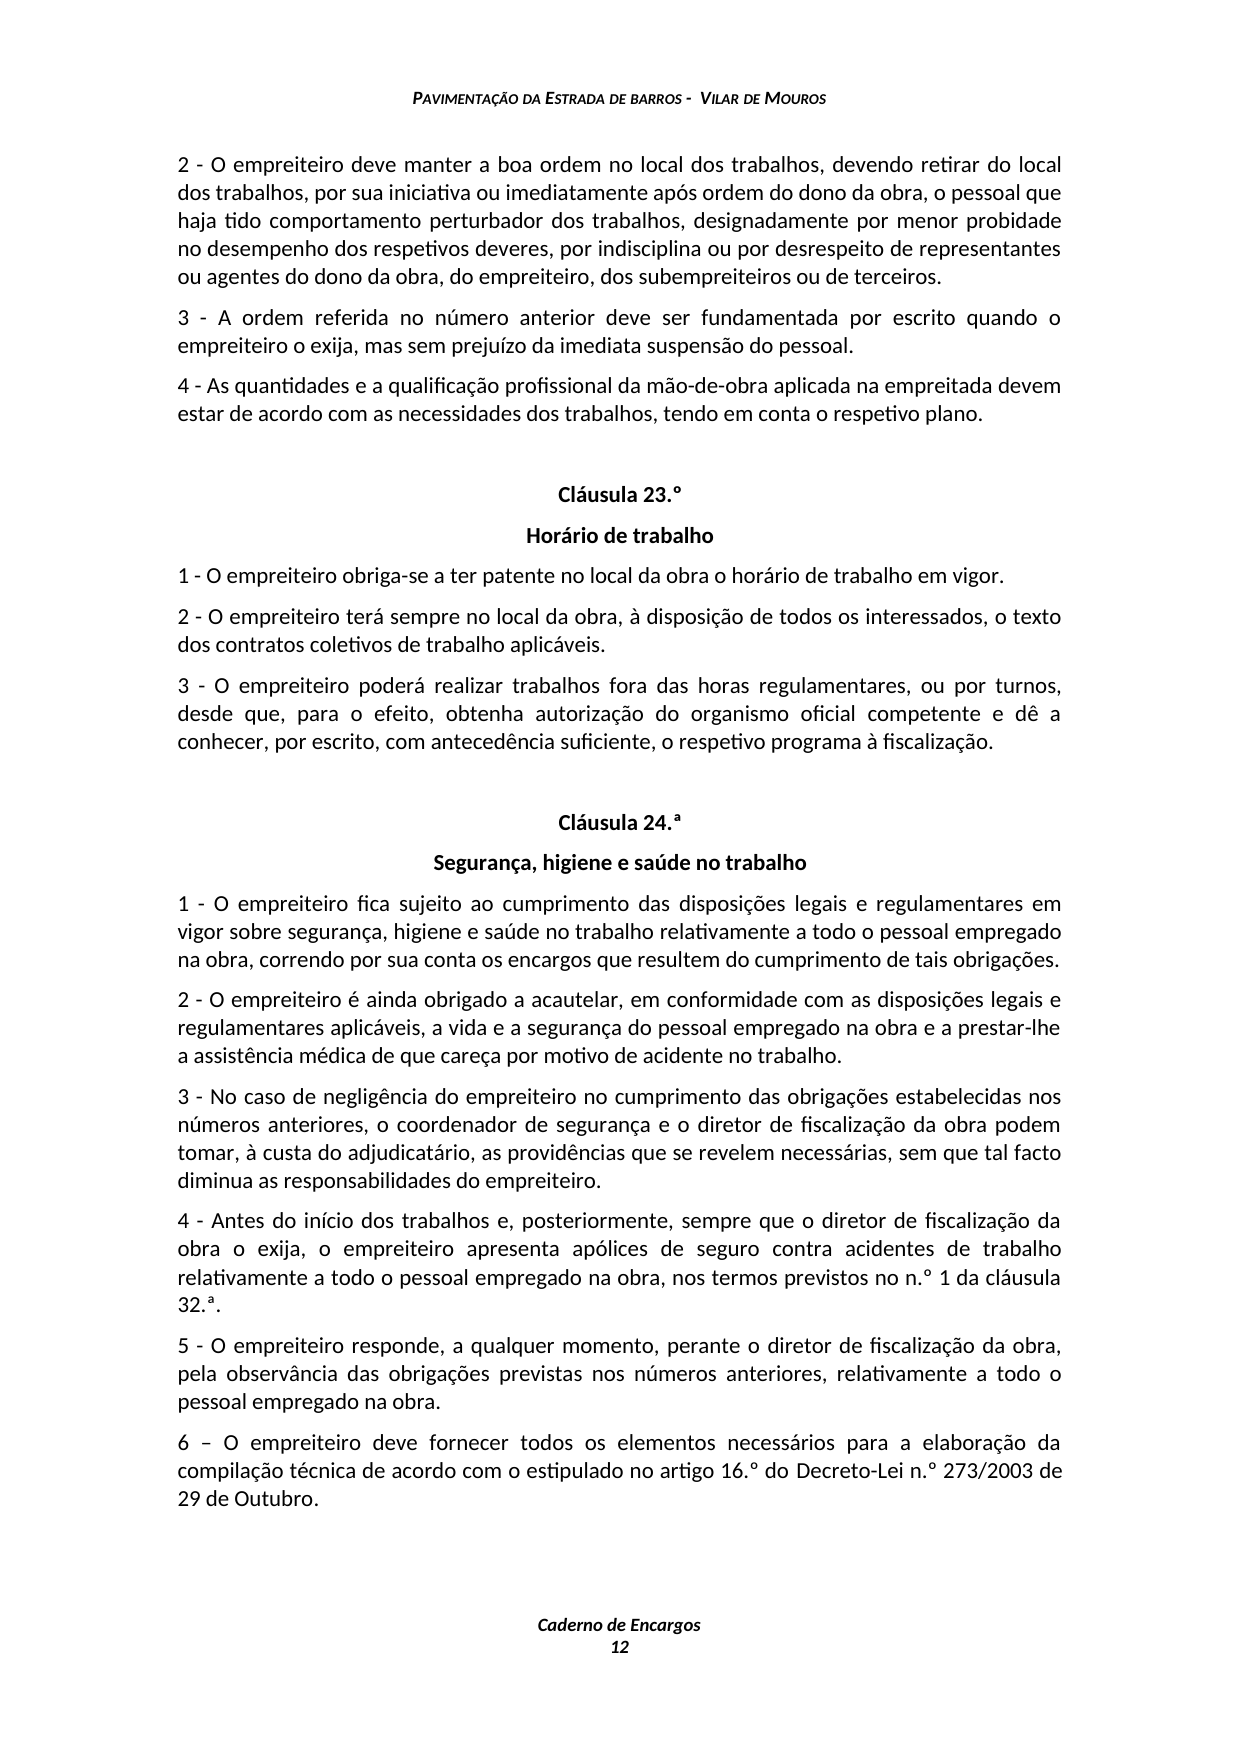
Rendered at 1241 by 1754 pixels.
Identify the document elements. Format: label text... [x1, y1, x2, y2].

text 4 - As quantidades e a qualificação profissional da mão-de-obra aplicada na empreitada devem estar de acordo com as necessidades dos trabalhos, tendo em conta o respetivo plano. [177, 372, 1063, 428]
text 2 - O empreiteiro terá sempre no local da obra, à disposição de todos os interessados, o texto dos contratos coletivos de trabalho aplicáveis. [177, 602, 1063, 658]
text 2 - O empreiteiro é ainda obrigado a acautelar, em conformidade com as disposições legais e regulamentares aplicáveis, a vida e a segurança do pessoal empregado na obra e a prestar-lhe a assistência médica de que careça por motivo de acidente no trabalho. [177, 985, 1063, 1069]
text 5 - O empreiteiro responde, a qualquer momento, perante o diretor de fiscalização da obra, pela observância das obrigações previstas nos números anteriores, relativamente a todo o pessoal empregado na obra. [177, 1331, 1063, 1415]
text Cláusula 23.º [177, 481, 1063, 509]
text Horário de trabalho [177, 521, 1063, 549]
text Segurança, higiene e saúde no trabalho [177, 848, 1063, 876]
text 3 - A ordem referida no número anterior deve ser fundamentada por escrito quando o empreiteiro o exija, mas sem prejuízo da imediata suspensão do pessoal. [177, 303, 1063, 359]
text 3 - O empreiteiro poderá realizar trabalhos fora das horas regulamentares, ou por turnos, desde que, para o efeito, obtenha autorização do organismo oficial competente e dê a conhecer, por escrito, com antecedência suficiente, o respetivo programa à fiscalização. [177, 671, 1063, 755]
text 6 – O empreiteiro deve fornecer todos os elementos necessários para a elaboração da compilação técnica de acordo com o estipulado no artigo 16.º do Decreto-Lei n.º 273/2003 de 29 de Outubro. [177, 1428, 1063, 1512]
text 2 - O empreiteiro deve manter a boa ordem no local dos trabalhos, devendo retirar do local dos trabalhos, por sua iniciativa ou imediatamente após ordem do dono da obra, o pessoal que haja tido comportamento perturbador dos trabalhos, designadamente por menor probidade no desempenho dos respetivos deveres, por indisciplina ou por desrespeito de representantes ou agentes do dono da obra, do empreiteiro, dos subempreiteiros ou de terceiros. [177, 150, 1063, 291]
text 1 - O empreiteiro obriga-se a ter patente no local da obra o horário de trabalho em vigor. [177, 562, 1063, 590]
text Cláusula 24.ª [177, 808, 1063, 836]
text 1 - O empreiteiro fica sujeito ao cumprimento das disposições legais e regulamentares em vigor sobre segurança, higiene e saúde no trabalho relativamente a todo o pessoal empregado na obra, correndo por sua conta os encargos que resultem do cumprimento de tais obrigações. [177, 889, 1063, 973]
text 4 - Antes do início dos trabalhos e, posteriormente, sempre que o diretor de fiscalização da obra o exija, o empreiteiro apresenta apólices de seguro contra acidentes de trabalho relativamente a todo o pessoal empregado na obra, nos termos previstos no n.º 1 da cláusula 32.ª. [177, 1207, 1063, 1319]
text 3 - No caso de negligência do empreiteiro no cumprimento das obrigações estabelecidas nos números anteriores, o coordenador de segurança e o diretor de fiscalização da obra podem tomar, à custa do adjudicatário, as providências que se revelem necessárias, sem que tal facto diminua as responsabilidades do empreiteiro. [177, 1082, 1063, 1194]
